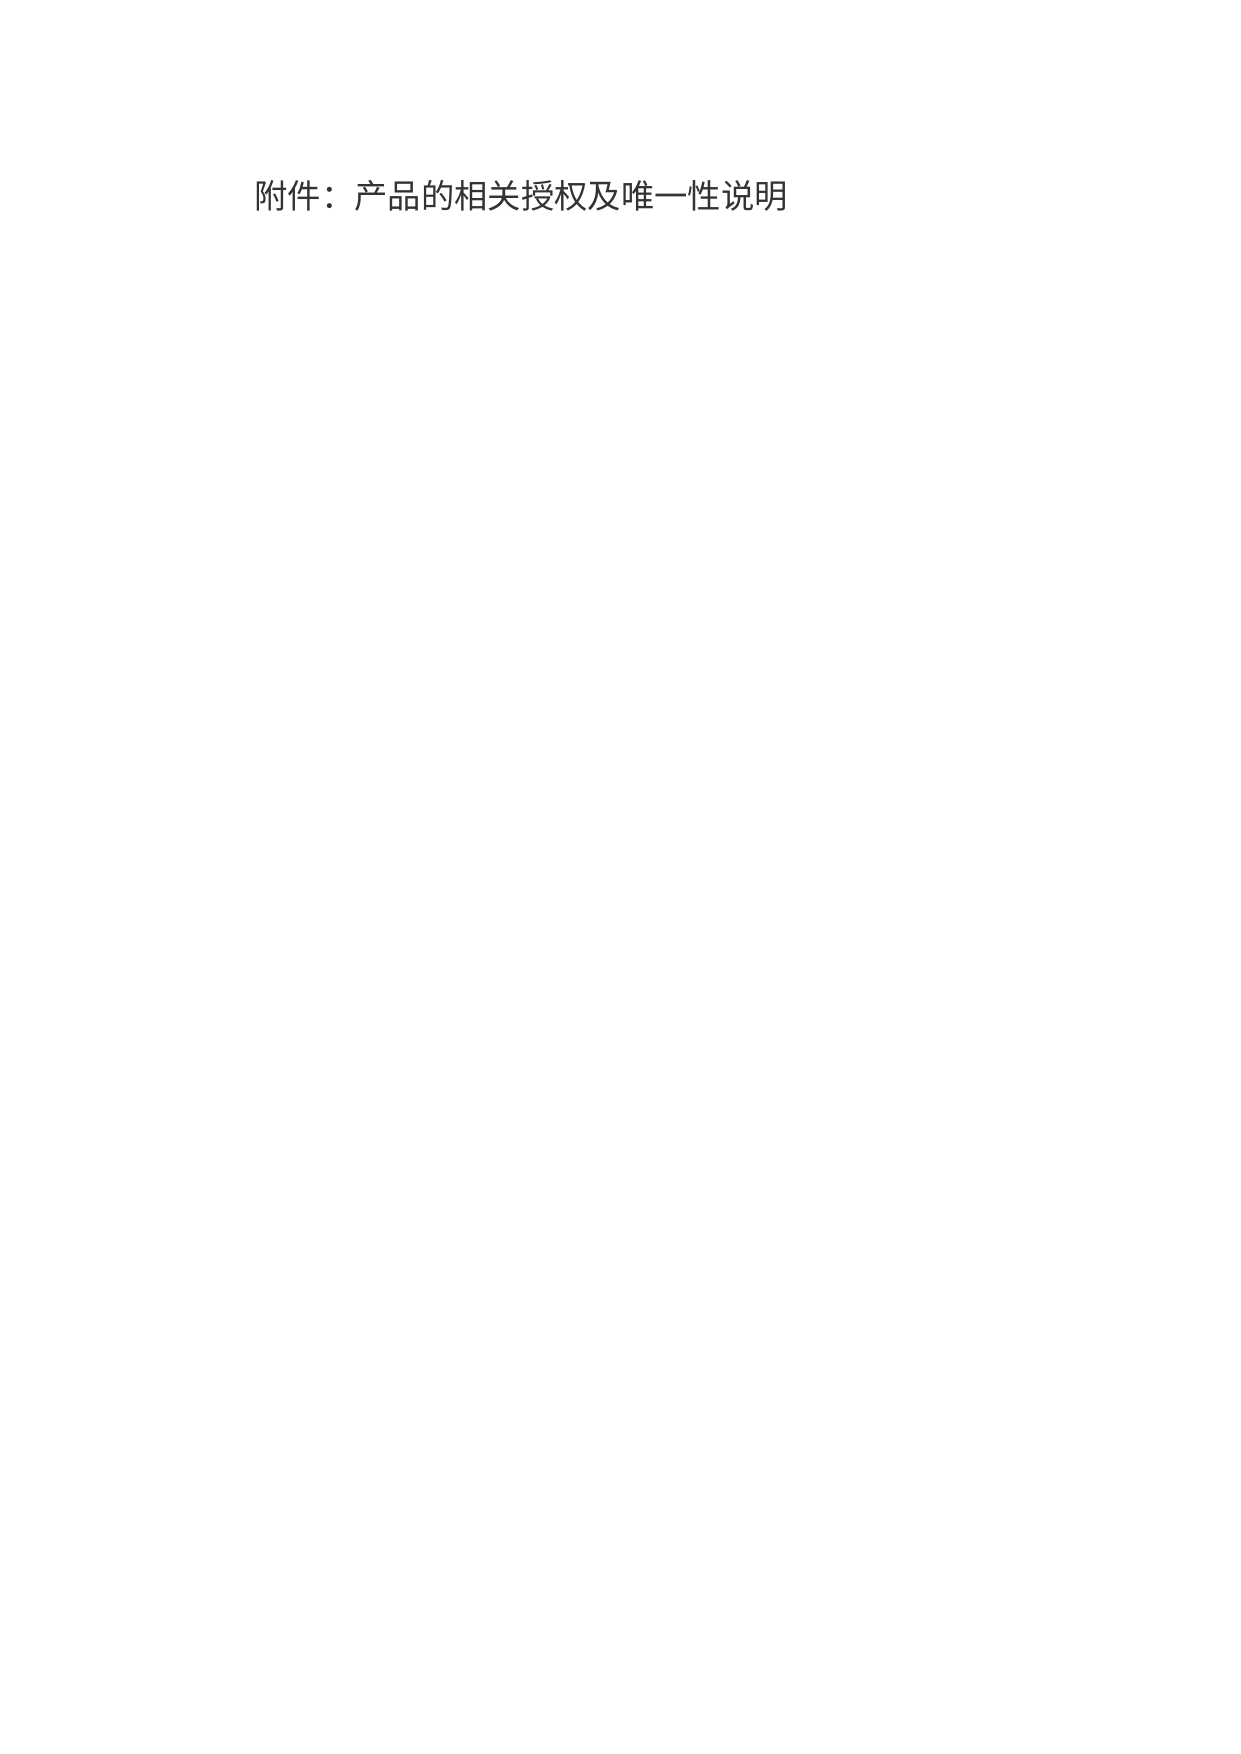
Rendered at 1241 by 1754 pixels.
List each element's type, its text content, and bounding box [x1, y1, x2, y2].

text 附件：产品的相关授权及唯一性说明 [187, 162, 1053, 227]
